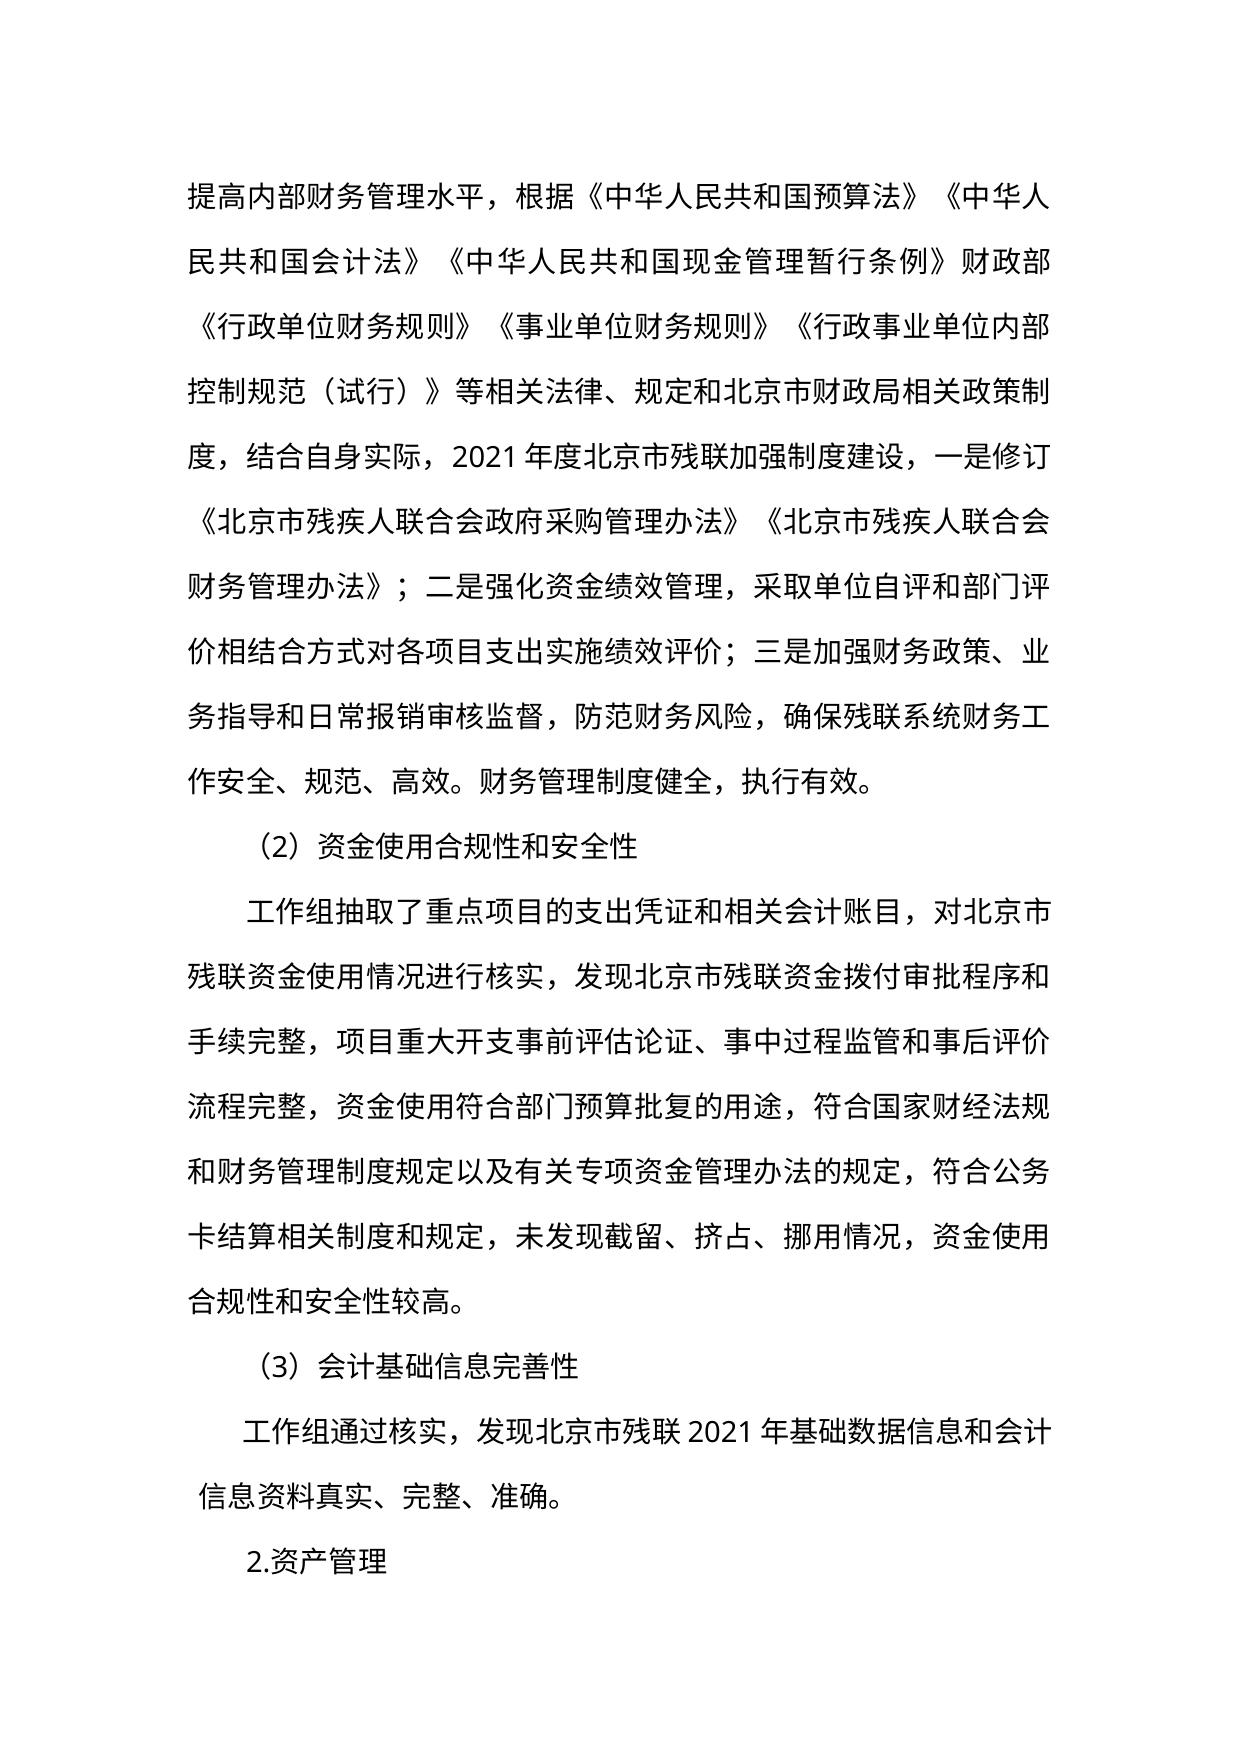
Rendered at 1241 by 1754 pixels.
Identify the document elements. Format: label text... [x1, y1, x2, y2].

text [187, 162, 1053, 812]
text （2）资金使用合规性和安全性 [198, 812, 1053, 877]
text （3）会计基础信息完善性 [198, 1332, 1053, 1397]
text 2.资产管理 [187, 1527, 1053, 1592]
text 工作组通过核实，发现北京市残联2021年基础数据信息和会计信息资料真实、完整、准确。 [198, 1397, 1053, 1527]
text 工作组抽取了重点项目的支出凭证和相关会计账目，对北京市残联资金使用情况进行核实，发现北京市残联资金拨付审批程序和手续完整，项目重大开支事前评估论证、事中过程监管和事后评价流程完整，资金使用符合部门预算批复的用途，符合国家财经法规和财务管理制度规定以及有关专项资金管理办法的规定，符合公务卡结算相关制度和规定，未发现截留、挤占、挪用情况，资金使用合规性和安全性较高。 [187, 877, 1053, 1332]
